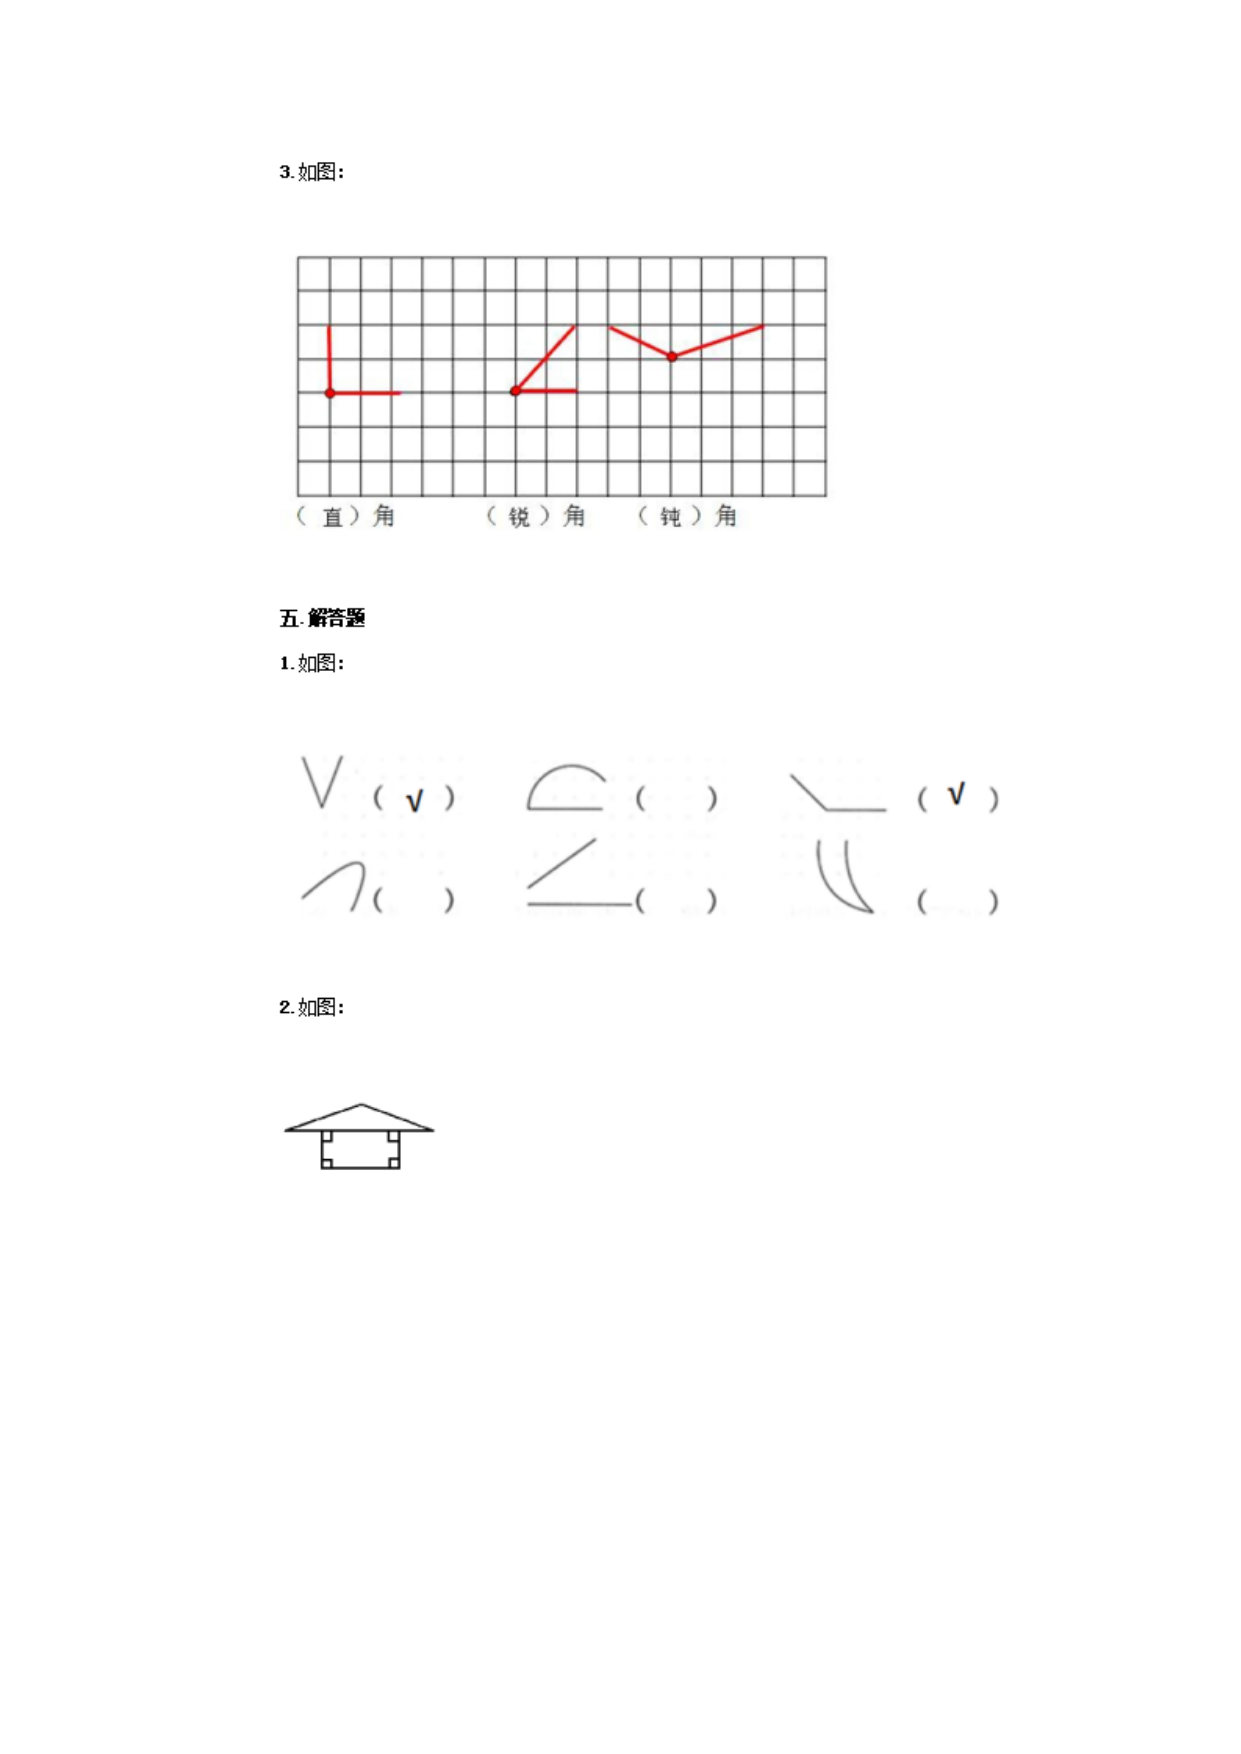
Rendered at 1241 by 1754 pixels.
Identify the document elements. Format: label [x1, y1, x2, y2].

picture [235, 162, 1006, 1206]
